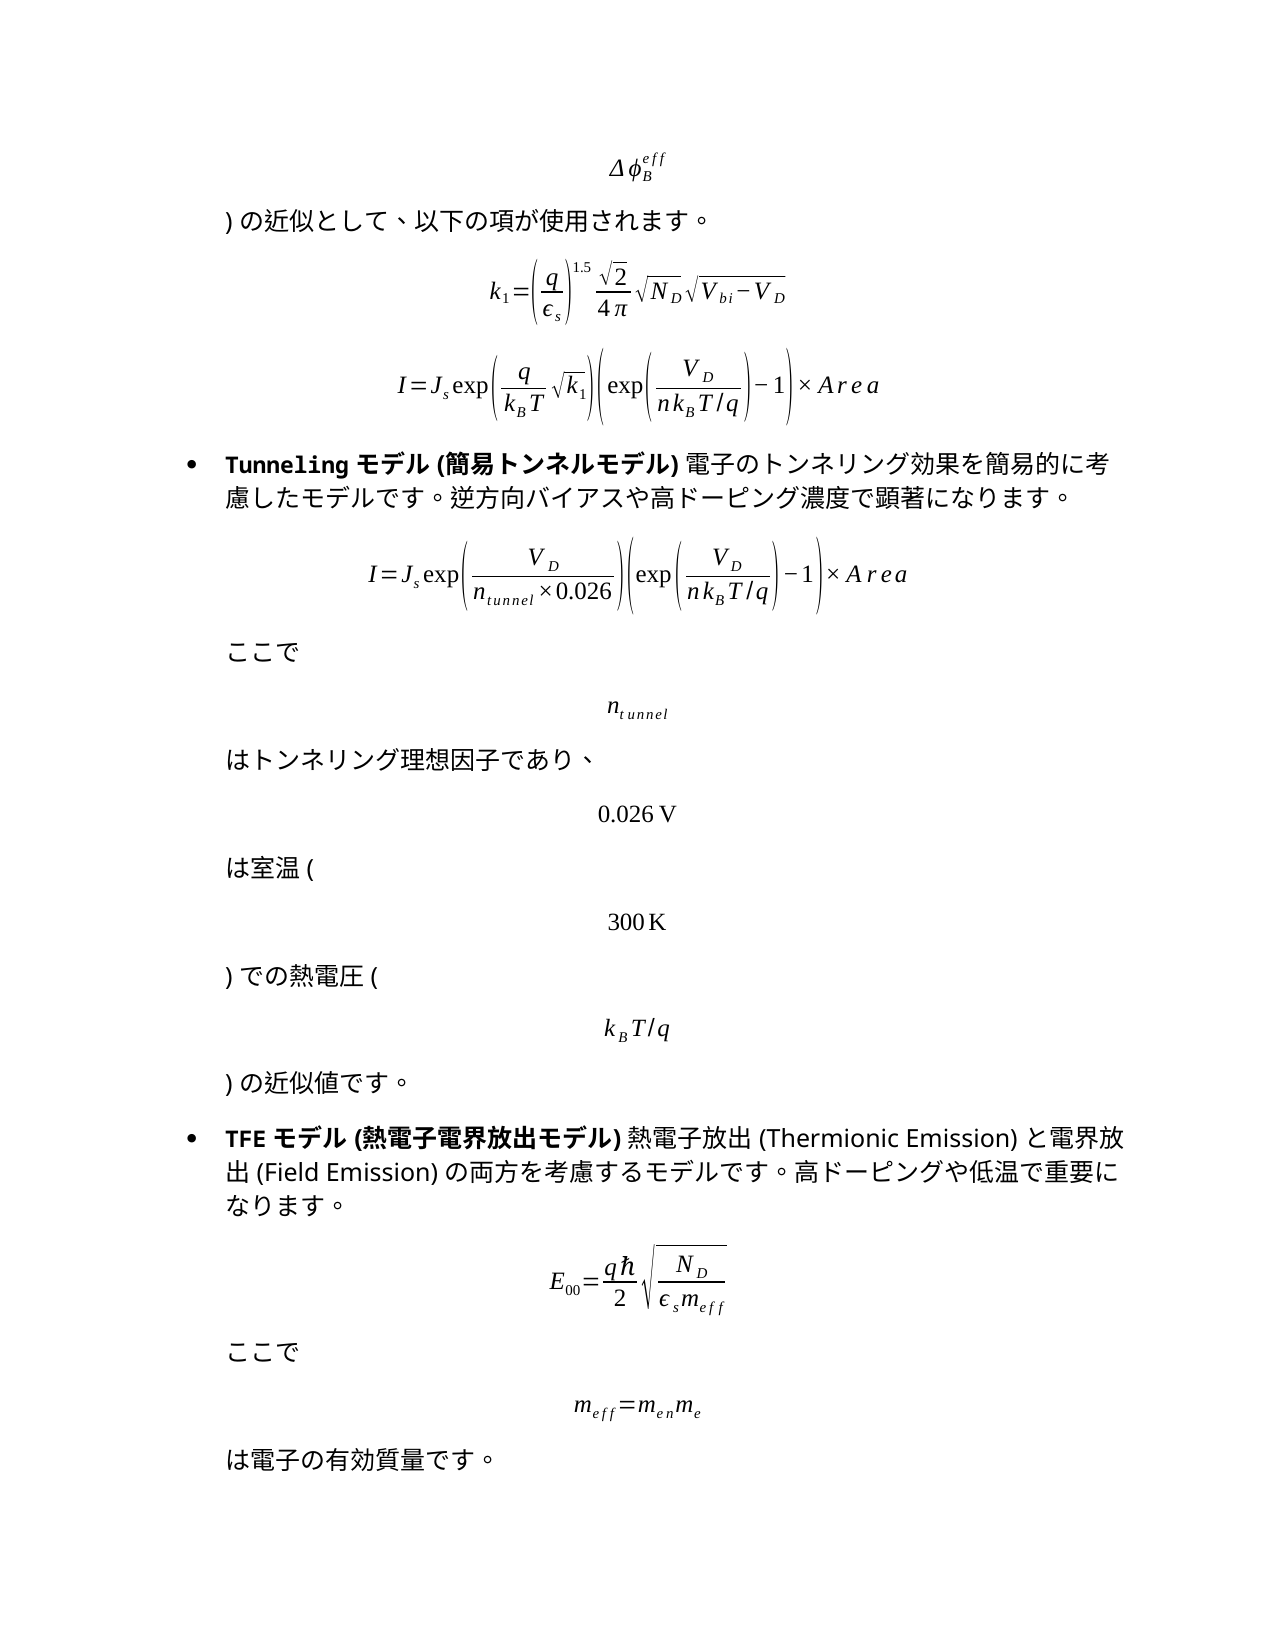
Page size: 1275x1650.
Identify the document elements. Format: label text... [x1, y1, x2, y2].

list ) の近似値です。 [187, 1066, 1125, 1100]
list ) の近似として、以下の項が使用されます。 [187, 204, 1125, 238]
list Tunneling モデル (簡易トンネルモデル) 電子のトンネリング効果を簡易的に考慮したモデルです。逆方向バイアスや高ドーピング濃度で顕著になります。 [187, 446, 1125, 514]
list は室温 ( [187, 851, 1125, 884]
list はトンネリング理想因子であり、 [187, 743, 1125, 777]
list TFE モデル (熱電子電界放出モデル) 熱電子放出 (Thermionic Emission) と電界放出 (Field Emission) の両方を考慮するモデルです。高ドーピングや低温で重要になります。 [187, 1121, 1125, 1223]
list ここで [187, 1335, 1125, 1369]
list ) での熱電圧 ( [187, 958, 1125, 992]
list は電子の有効質量です。 [187, 1442, 1125, 1476]
list ここで [187, 635, 1125, 669]
